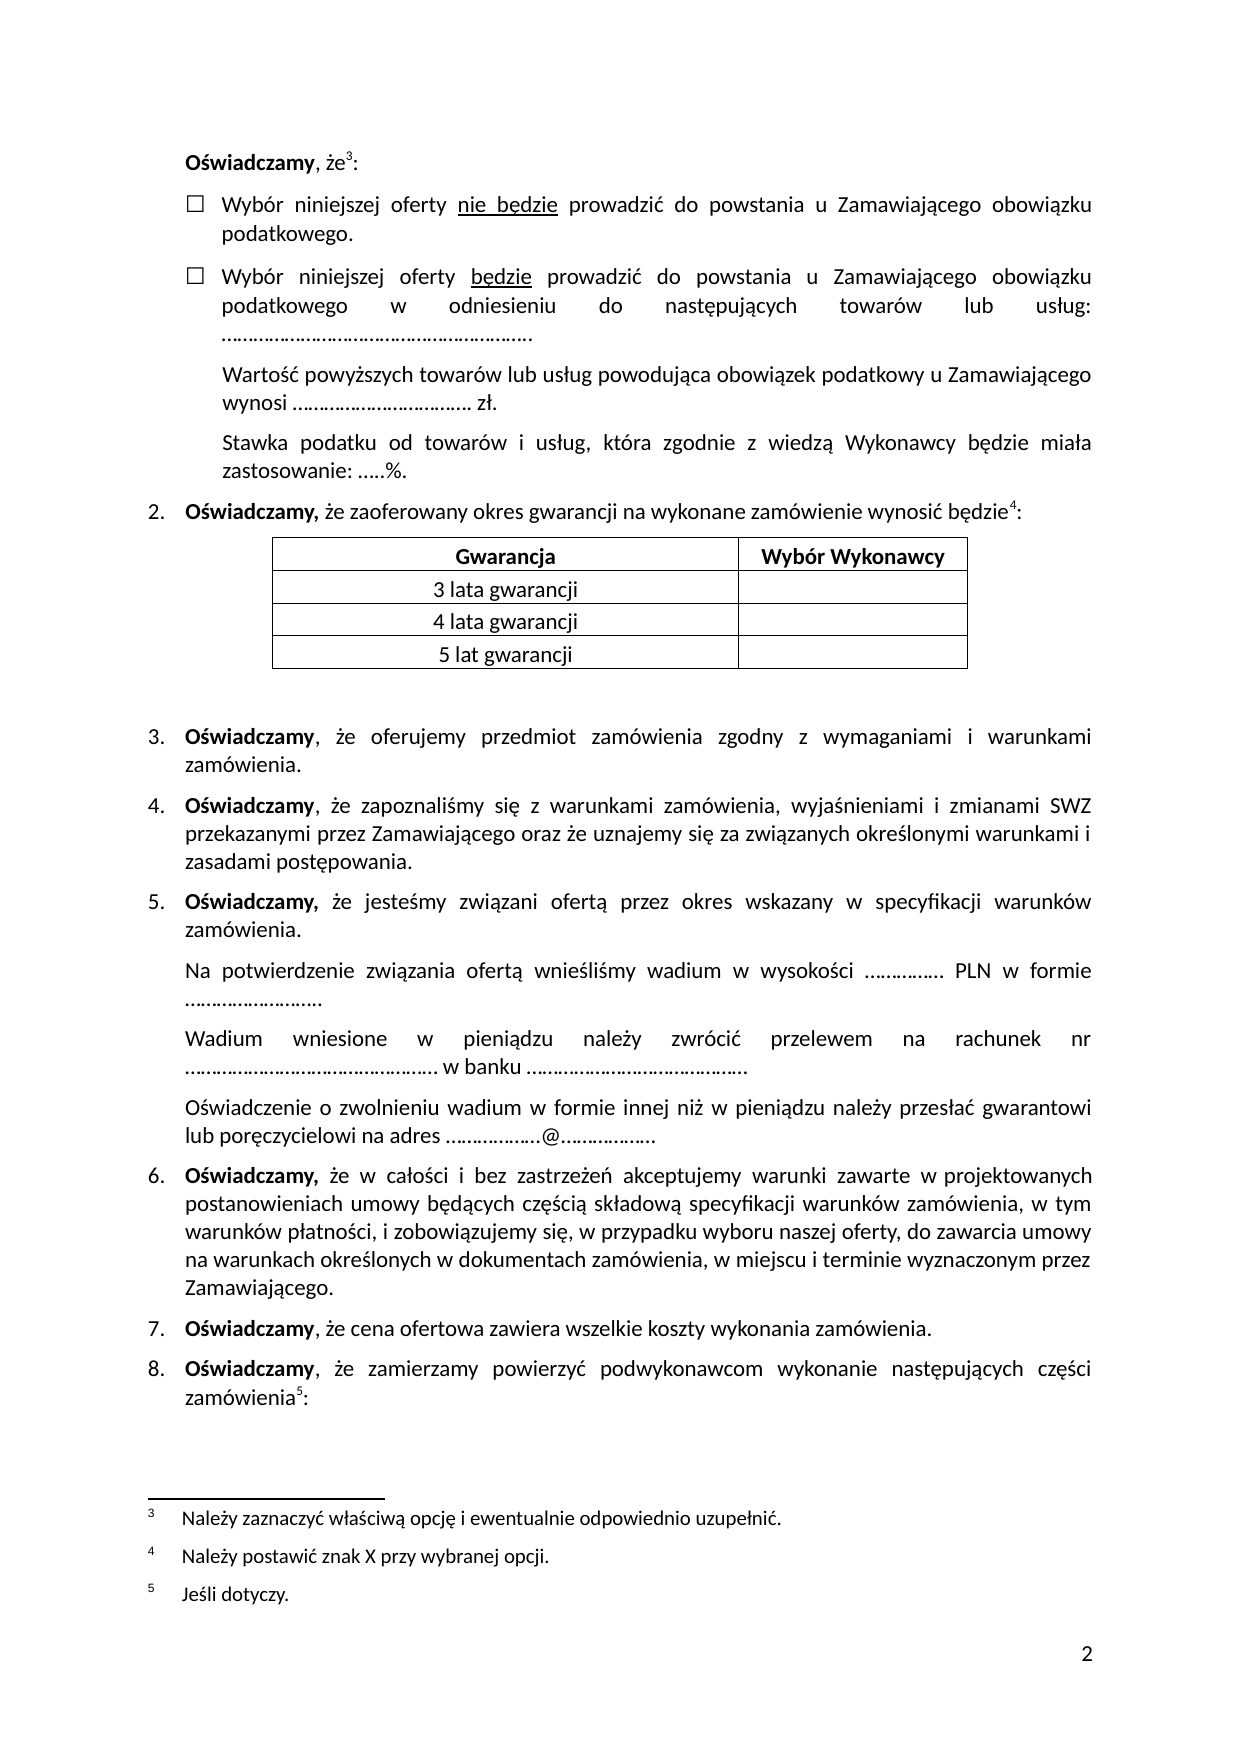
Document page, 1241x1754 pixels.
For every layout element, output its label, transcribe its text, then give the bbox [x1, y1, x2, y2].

list Oświadczamy, że cena ofertowa zawiera wszelkie koszty wykonania zamówienia. [148, 1314, 1093, 1342]
table_cell [739, 636, 967, 668]
list Oświadczamy, że w całości i bez zastrzeżeń akceptujemy warunki zawarte w projektowanych postanowieniach umowy będących częścią składową specyfikacji warunków zamówienia, w tym warunków płatności, i zobowiązujemy się, w przypadku wyboru naszej oferty, do zawarcia umowy na warunkach określonych w dokumentach zamówienia, w miejscu i terminie wyznaczonym przez Zamawiającego. [148, 1161, 1093, 1302]
table_cell [739, 571, 967, 603]
table_header Wybór Wykonawcy [739, 538, 967, 570]
list Oświadczamy, że zapoznaliśmy się z warunkami zamówienia, wyjaśnieniami i zmianami SWZ przekazanymi przez Zamawiającego oraz że uznajemy się za związanych określonymi warunkami i zasadami postępowania. [148, 791, 1093, 875]
list Oświadczamy, że oferujemy przedmiot zamówienia zgodny z wymaganiami i warunkami zamówienia. [148, 722, 1093, 778]
table_cell 3 lata gwarancji [273, 571, 738, 603]
table_header Gwarancja [273, 538, 738, 570]
table_cell 5 lat gwarancji [273, 636, 738, 668]
text Wybór niniejszej oferty nie będzie prowadzić do powstania u Zamawiającego obowiązku podatkowego. [185, 188, 1093, 247]
text Na potwierdzenie związania ofertą wnieśliśmy wadium w wysokości …………… PLN w formie …………………….. [185, 956, 1093, 1012]
text Stawka podatku od towarów i usług, która zgodnie z wiedzą Wykonawcy będzie miała zastosowanie: …..%. [222, 428, 1093, 484]
list Oświadczamy, że jesteśmy związani ofertą przez okres wskazany w specyfikacji warunków zamówienia. [148, 887, 1093, 943]
table_cell [739, 604, 967, 635]
list Oświadczamy, że zamierzamy powierzyć podwykonawcom wykonanie następujących części zamówienia: [148, 1354, 1093, 1411]
text Oświadczamy, że: [185, 148, 1093, 176]
text Wadium wniesione w pieniądzu należy zwrócić przelewem na rachunek nr ………………………………………… w banku …………………………………… [185, 1024, 1093, 1080]
table_cell 4 lata gwarancji [273, 604, 738, 635]
text Oświadczenie o zwolnieniu wadium w formie innej niż w pieniądzu należy przesłać gwarantowi lub poręczycielowi na adres ………………@……………… [185, 1093, 1093, 1149]
text Wybór niniejszej oferty będzie prowadzić do powstania u Zamawiającego obowiązku podatkowego w odniesieniu do następujących towarów lub usług: ………………………………………………….. [185, 260, 1093, 347]
list Oświadczamy, że zaoferowany okres gwarancji na wykonane zamówienie wynosić będzie: [148, 497, 1093, 525]
text Wartość powyższych towarów lub usług powodująca obowiązek podatkowy u Zamawiającego wynosi ……………………………. zł. [222, 360, 1093, 416]
